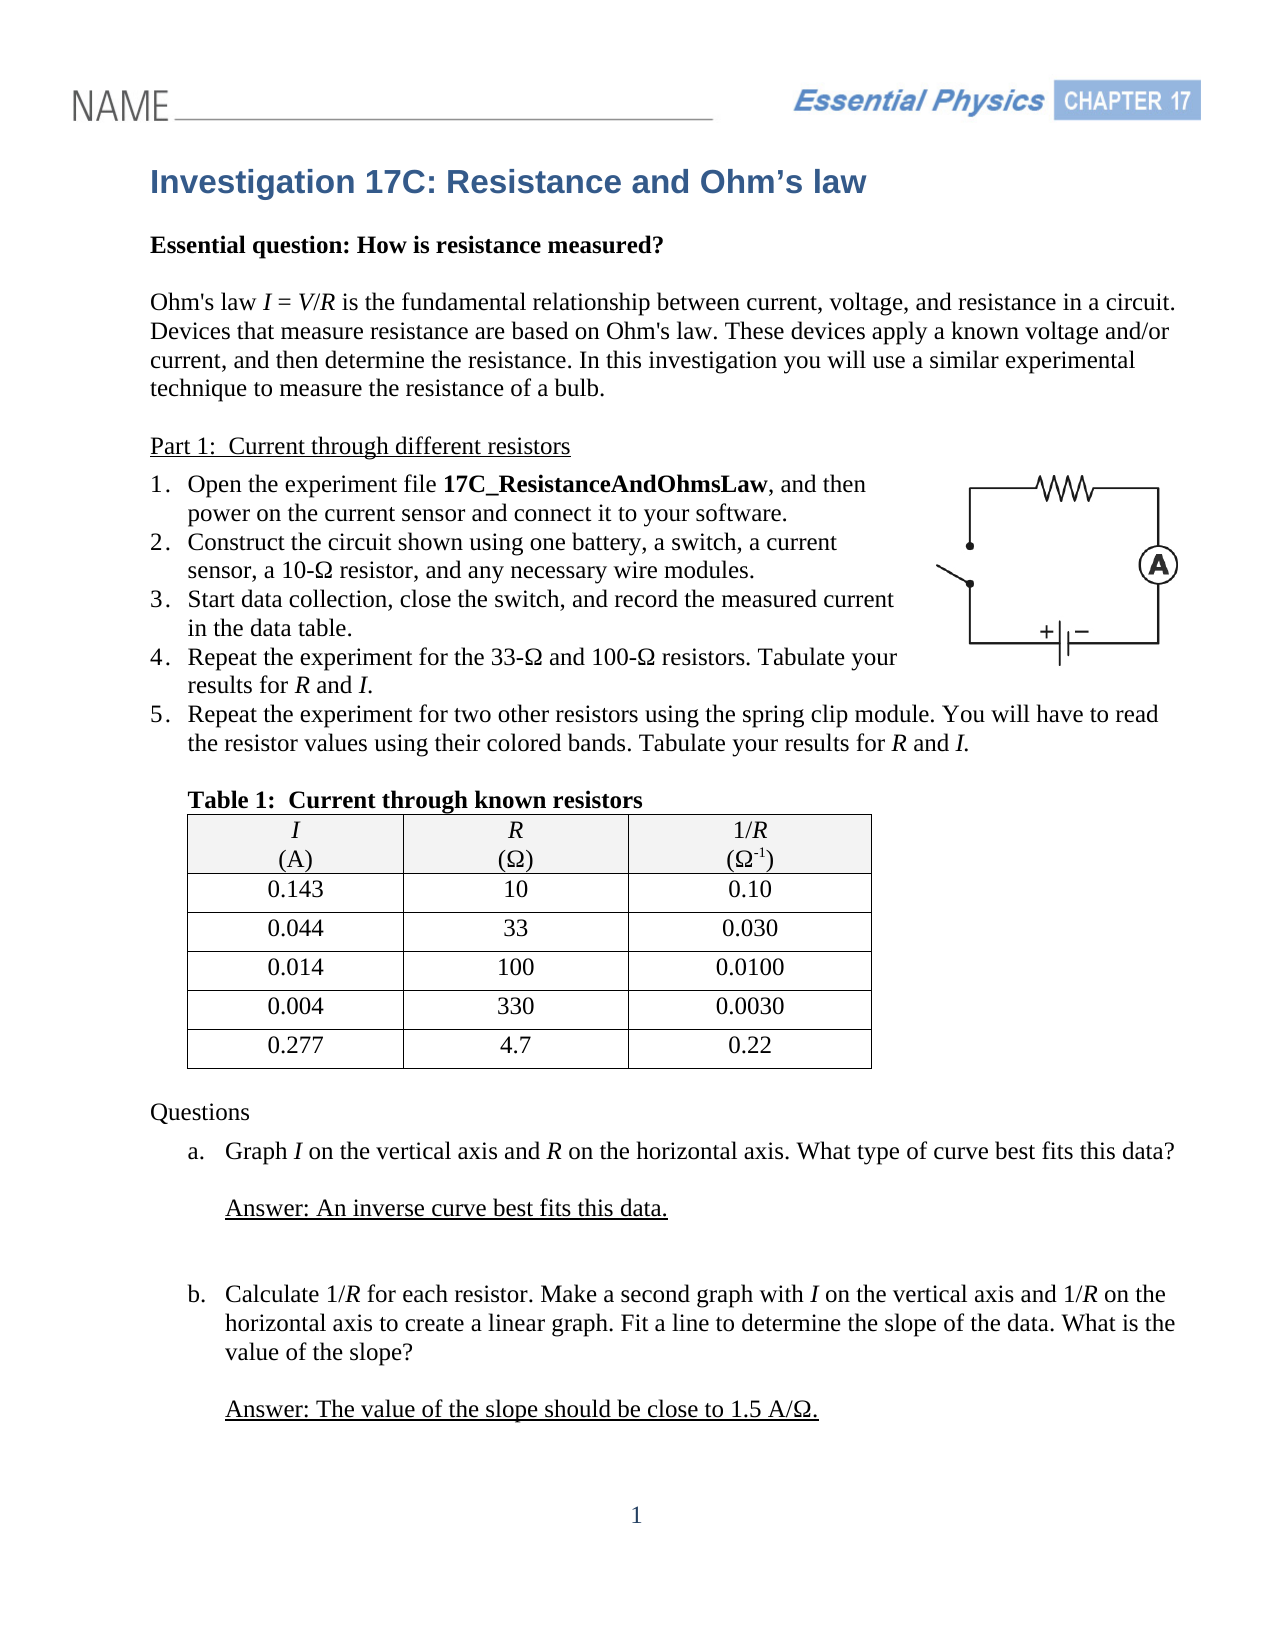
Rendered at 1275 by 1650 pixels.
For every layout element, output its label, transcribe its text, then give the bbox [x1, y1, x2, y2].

list Open the experiment file 17C_ResistanceAndOhmsLaw, and then power on the current sensor and connect it to your software. [150, 469, 1181, 527]
text Table 1: Current through known resistors [187, 786, 1181, 814]
list Construct the circuit shown using one battery, a switch, a current sensor, a 10-Ω resistor, and any necessary wire modules. [150, 527, 931, 584]
list Repeat the experiment for two other resistors using the spring clip module. You will have to read the resistor values using their colored bands. Tabulate your results for R and I. [150, 699, 1181, 757]
table_header R (Ω) [404, 815, 628, 873]
table_header I (A) [188, 815, 403, 873]
text Answer: An inverse curve best fits this data. [225, 1193, 1181, 1222]
list Calculate 1/R for each resistor. Make a second graph with I on the vertical axis and 1/R on the horizontal axis to create a linear graph. Fit a line to determine the slope of the data. What is the value of the slope? [187, 1279, 1181, 1366]
table_cell 0.014 [188, 952, 403, 990]
text Ohm's law I = V/R is the fundamental relationship between current, voltage, and resistance in a circuit. Devices that measure resistance are based on Ohm's law. These devices apply a known voltage and/or current, and then determine the resistance. In this investigation you will use a similar experimental technique to measure the resistance of a bulb. [150, 287, 1181, 402]
table_cell 10 [404, 874, 628, 912]
table_cell 330 [404, 991, 628, 1029]
table_cell 0.0100 [629, 952, 871, 990]
list Start data collection, close the switch, and record the measured current in the data table. [150, 584, 931, 642]
text Essential question: How is resistance measured? [150, 230, 1181, 258]
table_cell 0.030 [629, 913, 871, 951]
picture [0, 58, 1275, 134]
text Part 1: Current through different resistors [150, 431, 1181, 460]
table_cell 0.22 [629, 1030, 871, 1068]
table_cell 0.143 [188, 874, 403, 912]
table_header 1/R (Ω-1) [629, 815, 871, 873]
table_cell 100 [404, 952, 628, 990]
table_cell 0.004 [188, 991, 403, 1029]
picture [931, 470, 1180, 672]
list Graph I on the vertical axis and R on the horizontal axis. What type of curve best fits this data? [187, 1136, 1181, 1164]
table_cell 0.277 [188, 1030, 403, 1068]
text Answer: The value of the slope should be close to 1.5 A/Ω. [225, 1394, 1181, 1423]
table_cell 0.0030 [629, 991, 871, 1029]
text Questions [150, 1097, 1181, 1126]
table_cell 0.044 [188, 913, 403, 951]
list Repeat the experiment for the 33-Ω and 100-Ω resistors. Tabulate your results for R and I. [150, 642, 1181, 699]
table_cell 0.10 [629, 874, 871, 912]
subtitle Investigation 17C: Resistance and Ohm’s law [150, 162, 1181, 201]
table_cell 33 [404, 913, 628, 951]
table_cell 4.7 [404, 1030, 628, 1068]
